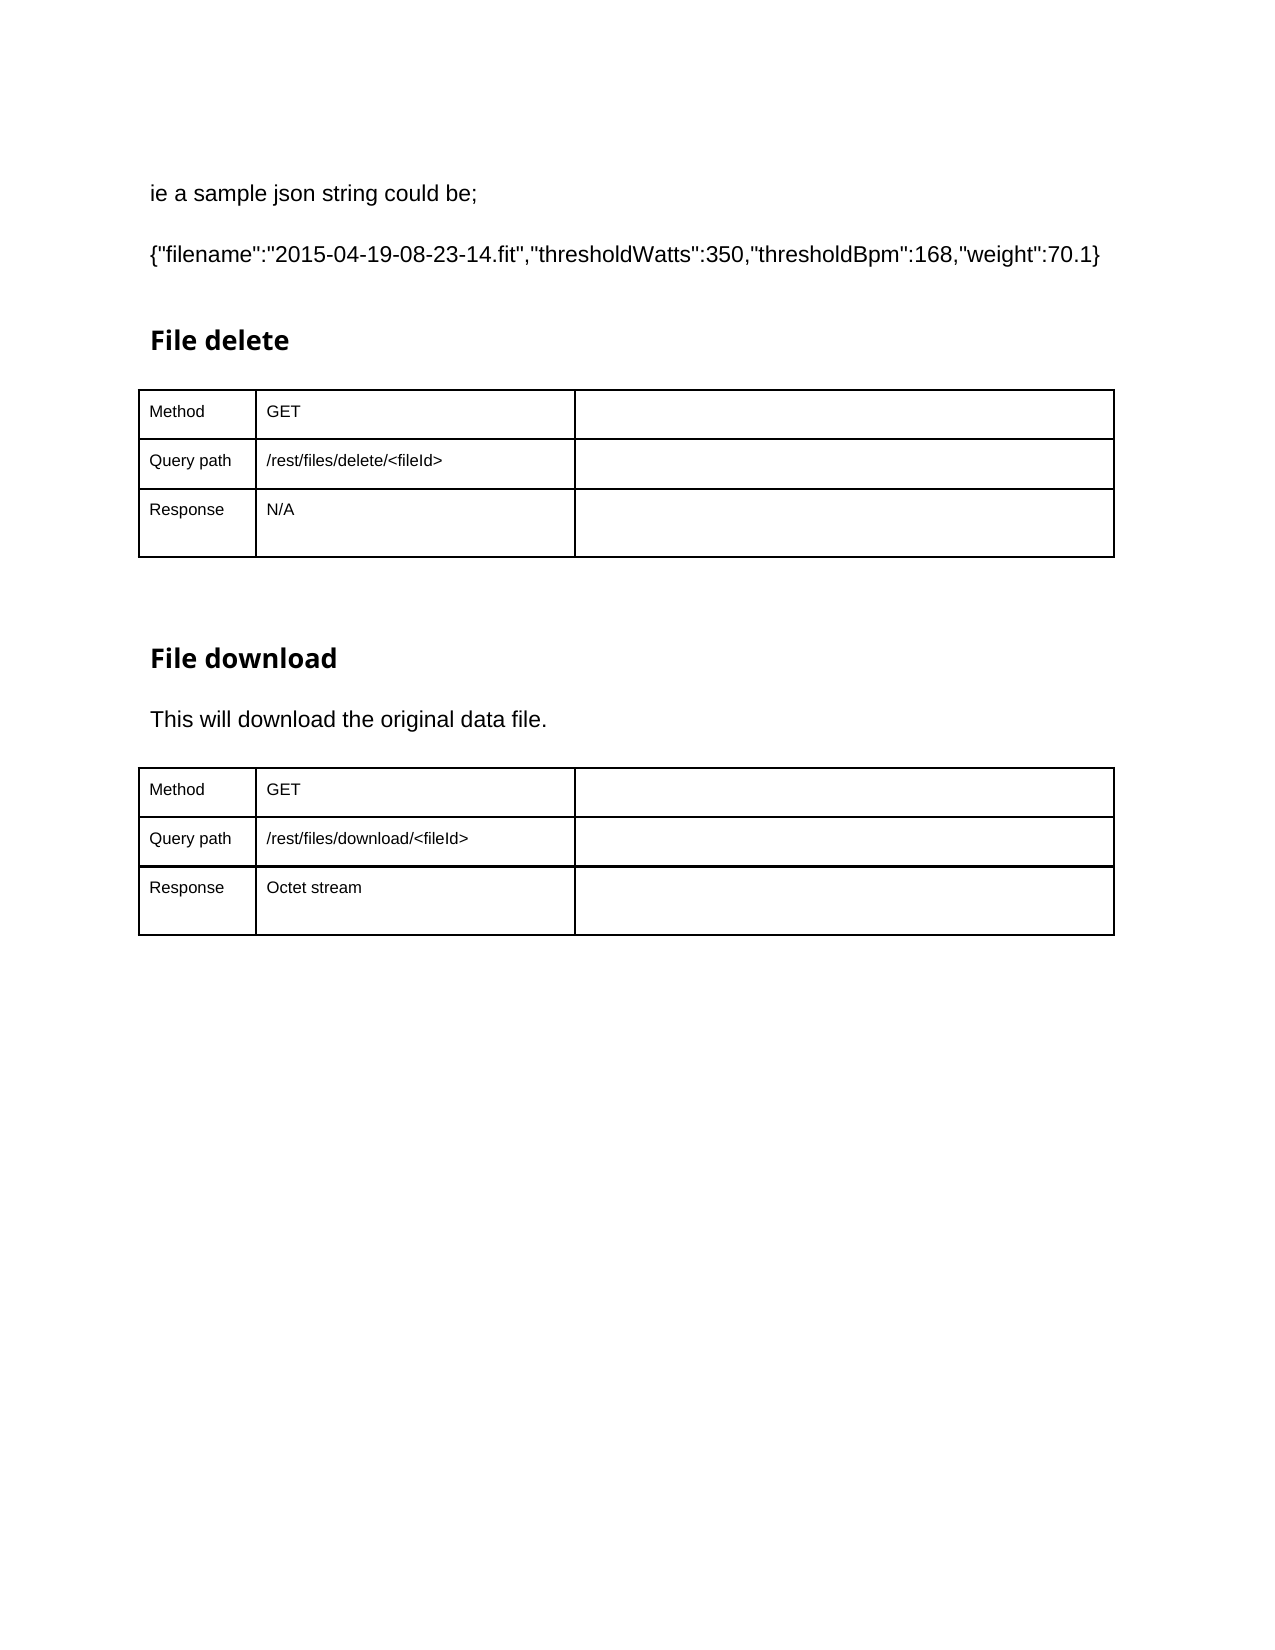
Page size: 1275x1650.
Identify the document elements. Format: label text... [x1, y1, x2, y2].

table_cell Response [140, 490, 255, 556]
subtitle File delete [150, 322, 1125, 359]
table_cell Response [140, 868, 255, 934]
table_header GET [257, 391, 574, 438]
table_header [576, 769, 1113, 816]
table_header [576, 391, 1113, 438]
table_cell /rest/files/download/<fileId> [257, 818, 574, 865]
table_cell [576, 490, 1113, 556]
table_header GET [257, 769, 574, 816]
table_cell [576, 868, 1113, 934]
text {"filename":"2015-04-19-08-23-14.fit","thresholdWatts":350,"thresholdBpm":168,"weight":70.1} [150, 241, 1125, 267]
table_cell Query path [140, 440, 255, 487]
table_cell Octet stream [257, 868, 574, 934]
table_cell Query path [140, 818, 255, 865]
subtitle File download [150, 639, 1125, 676]
text This will download the original data file. [150, 706, 1125, 733]
table_header Method [140, 769, 255, 816]
table_cell [576, 818, 1113, 865]
text ie a sample json string could be; [150, 180, 1125, 207]
table_cell [576, 440, 1113, 487]
table_cell /rest/files/delete/<fileId> [257, 440, 574, 487]
table_cell N/A [257, 490, 574, 556]
table_header Method [140, 391, 255, 438]
